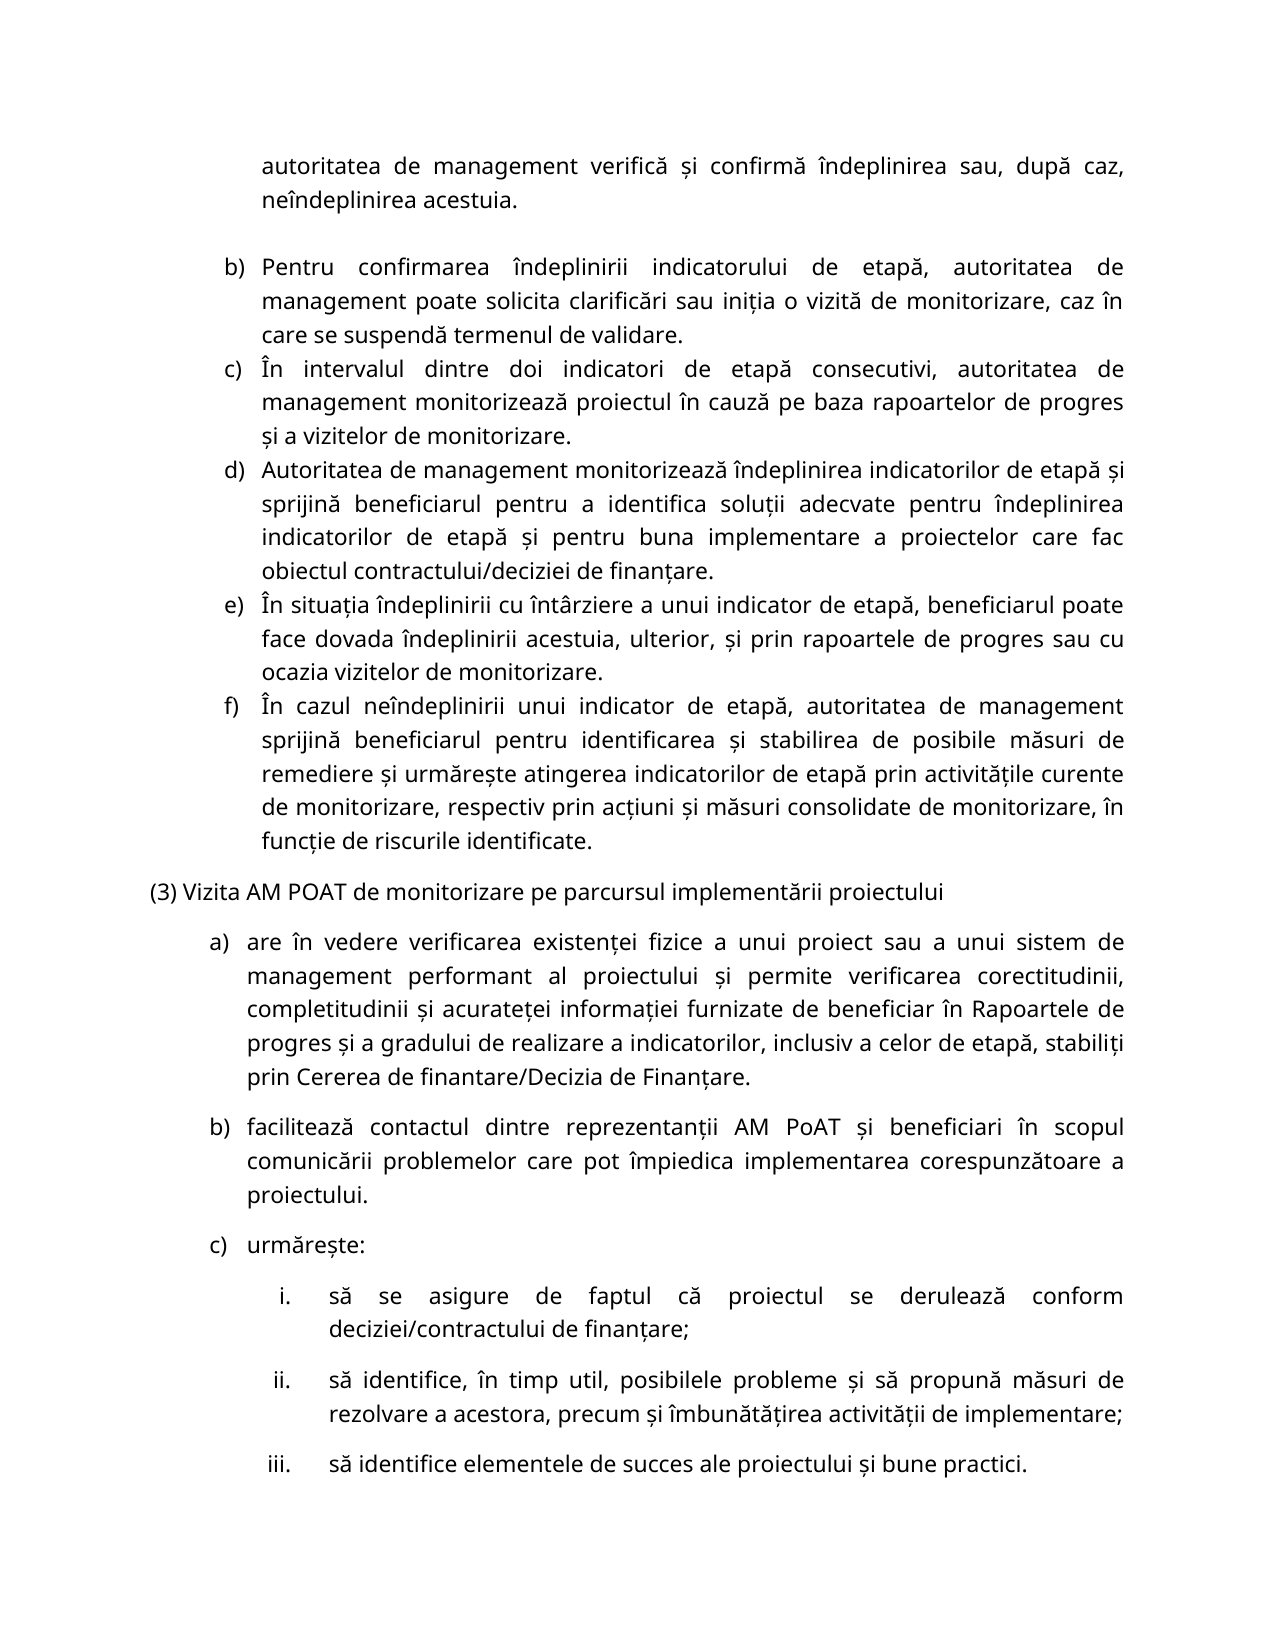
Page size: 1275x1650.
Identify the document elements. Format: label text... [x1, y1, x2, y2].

list În situația îndeplinirii cu întârziere a unui indicator de etapă, beneficiarul poate face dovada îndeplinirii acestuia, ulterior, și prin rapoartele de progres sau cu ocazia vizitelor de monitorizare. [224, 589, 1125, 687]
list să identifice, în timp util, posibilele probleme şi să propună măsuri de rezolvare a acestora, precum şi îmbunătăţirea activităţii de implementare; [291, 1364, 1125, 1429]
list În cazul neîndeplinirii unui indicator de etapă, autoritatea de management sprijină beneficiarul pentru identificarea și stabilirea de posibile măsuri de remediere și urmărește atingerea indicatorilor de etapă prin activitățile curente de monitorizare, respectiv prin acțiuni și măsuri consolidate de monitorizare, în funcție de riscurile identificate. [224, 690, 1125, 856]
list În intervalul dintre doi indicatori de etapă consecutivi, autoritatea de management monitorizează proiectul în cauză pe baza rapoartelor de progres și a vizitelor de monitorizare. [224, 352, 1125, 451]
list să identifice elementele de succes ale proiectului și bune practici. [291, 1448, 1125, 1479]
list facilitează contactul dintre reprezentanţii AM PoAT şi beneficiari în scopul comunicării problemelor care pot împiedica implementarea corespunzătoare a proiectului. [209, 1111, 1125, 1210]
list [224, 150, 1125, 215]
list să se asigure de faptul că proiectul se derulează conform deciziei/contractului de finanţare; [291, 1279, 1125, 1344]
list urmăreşte: [209, 1229, 1125, 1260]
text (3) Vizita AM POAT de monitorizare pe parcursul implementării proiectului [150, 875, 1125, 907]
list Pentru confirmarea îndeplinirii indicatorului de etapă, autoritatea de management poate solicita clarificări sau iniția o vizită de monitorizare, caz în care se suspendă termenul de validare. [224, 251, 1125, 350]
list Autoritatea de management monitorizează îndeplinirea indicatorilor de etapă și sprijină beneficiarul pentru a identifica soluții adecvate pentru îndeplinirea indicatorilor de etapă și pentru buna implementare a proiectelor care fac obiectul contractului/deciziei de finanțare. [224, 454, 1125, 586]
list are în vedere verificarea existenţei fizice a unui proiect sau a unui sistem de management performant al proiectului şi permite verificarea corectitudinii, completitudinii şi acurateţei informaţiei furnizate de beneficiar în Rapoartele de progres şi a gradului de realizare a indicatorilor, inclusiv a celor de etapă, stabiliţi prin Cererea de finantare/Decizia de Finanţare. [209, 926, 1125, 1092]
